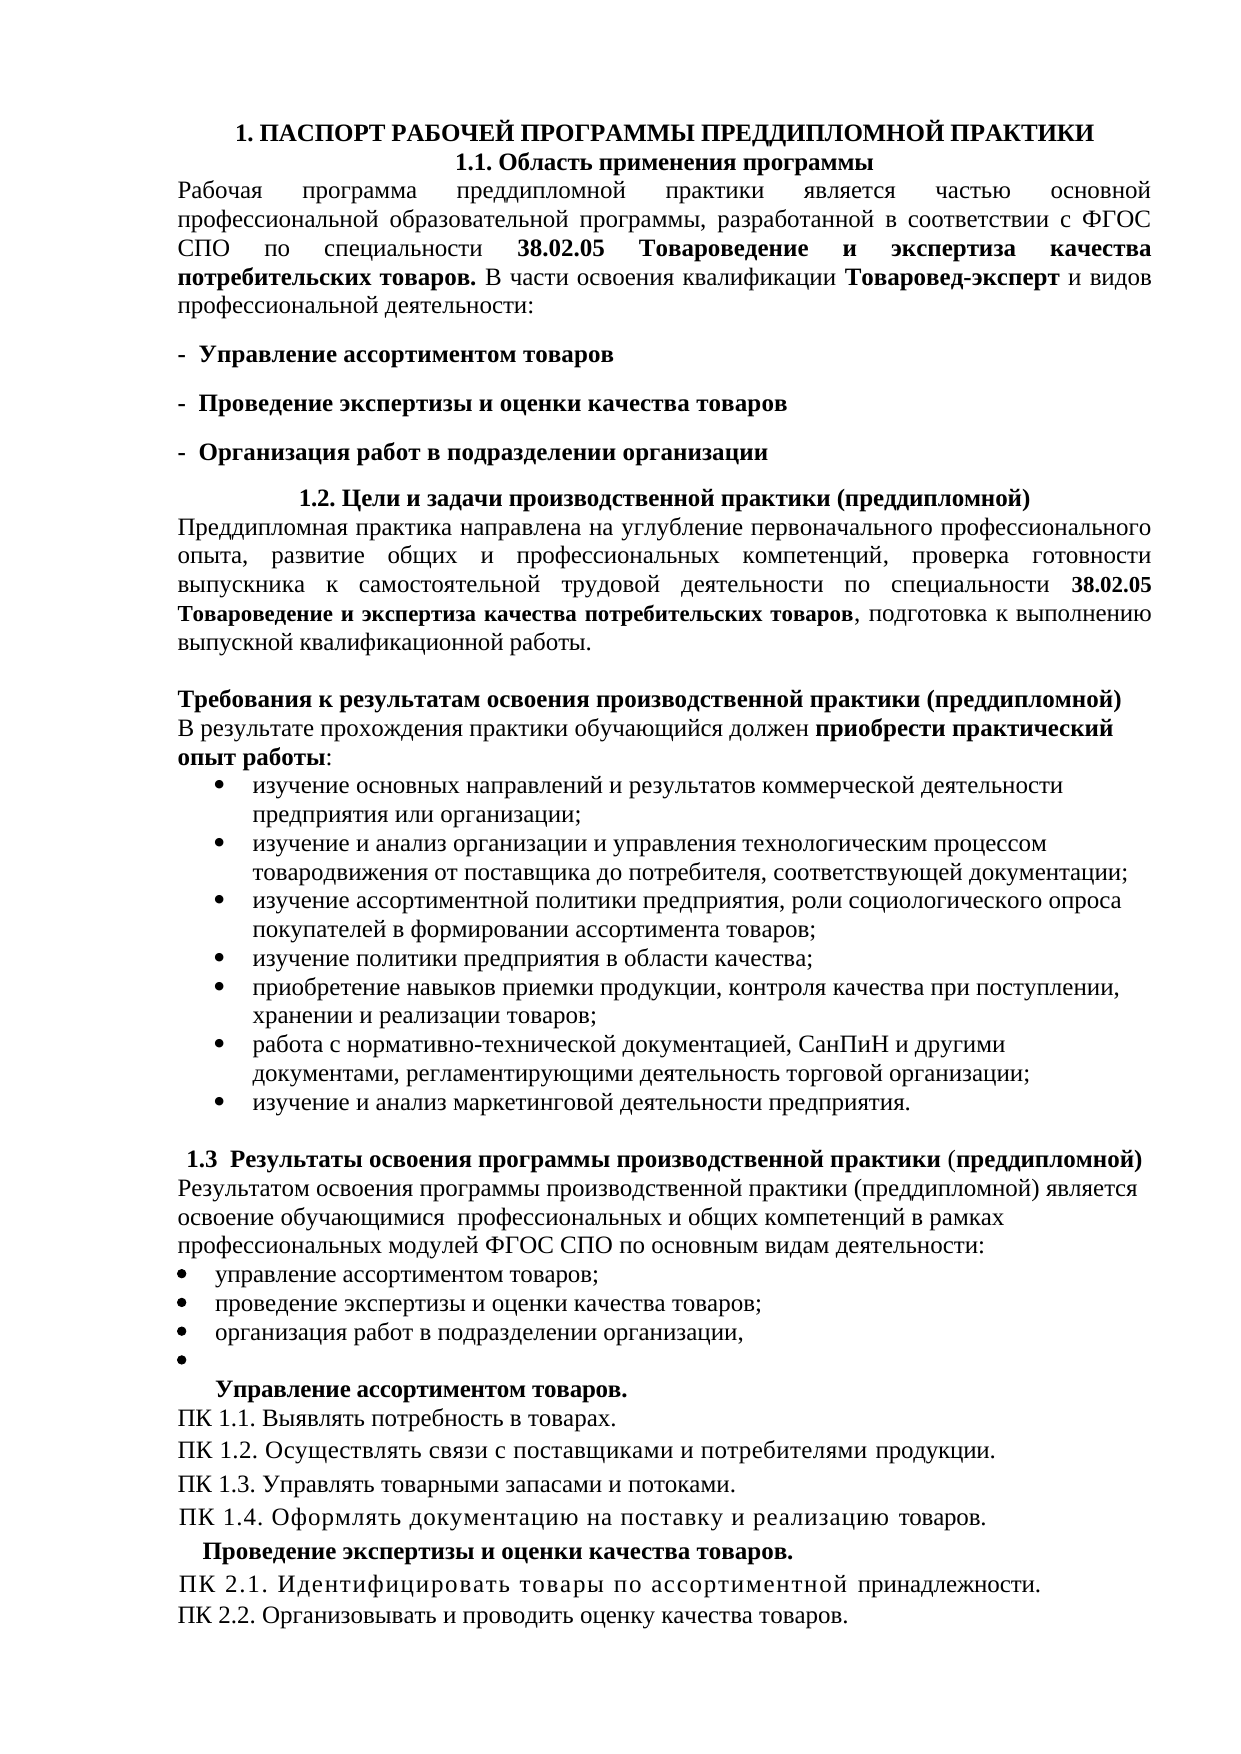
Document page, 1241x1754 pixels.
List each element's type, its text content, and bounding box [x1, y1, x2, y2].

text Результатом освоения программы производственной практики (преддипломной) является освоение обучающимися профессиональных и общих компетенций в рамках профессиональных модулей ФГОС СПО по основным видам деятельности: [177, 1173, 1152, 1259]
list изучение и анализ маркетинговой деятельности предприятия. [215, 1087, 1152, 1115]
list изучение и анализ организации и управления технологическим процессом товародвижения от поставщика до потребителя, соответствующей документации; [215, 828, 1152, 885]
text ПК 1.1. Выявлять потребность в товарах. [177, 1403, 1152, 1432]
text ПК 1.2. Осуществлять связи с поставщиками и потребителями продукции. [177, 1432, 1146, 1465]
list изучение политики предприятия в области качества; [215, 943, 1152, 972]
text Управление ассортиментом товаров. [215, 1374, 1152, 1403]
text 1.2. Цели и задачи производственной практики (преддипломной) [177, 483, 1152, 512]
text - Проведение экспертизы и оценки качества товаров [177, 386, 1152, 417]
text 1. ПАСПОРТ РАБОЧЕЙ ПРОГРАММЫ ПРЕДДИПЛОМНОЙ ПРАКТИКИ [177, 118, 1152, 147]
text Проведение экспертизы и оценки качества товаров. [177, 1533, 1152, 1566]
list управление ассортиментом товаров; [177, 1259, 1152, 1288]
text ПК 1.4. Оформлять документацию на поставку и реализацию товаров. [179, 1499, 1144, 1532]
list изучение ассортиментной политики предприятия, роли социологического опроса покупателей в формировании ассортимента товаров; [215, 885, 1152, 943]
list изучение основных направлений и результатов коммерческой деятельности предприятия или организации; [215, 770, 1152, 828]
text Требования к результатам освоения производственной практики (преддипломной) [177, 684, 1152, 713]
text - Управление ассортиментом товаров [177, 337, 1152, 368]
text 1.3 Результаты освоения программы производственной практики (преддипломной) [177, 1144, 1152, 1173]
list проведение экспертизы и оценки качества товаров; [177, 1288, 1152, 1317]
list приобретение навыков приемки продукции, контроля качества при поступлении, хранении и реализации товаров; [215, 972, 1152, 1029]
text 1.1. Область применения программы [177, 147, 1152, 176]
list организация работ в подразделении организации, [177, 1317, 1152, 1345]
text Рабочая программа преддипломной практики является частью основной профессиональной образовательной программы, разработанной в соответствии с ФГОС СПО по специальности 38.02.05 Товароведение и экспертиза качества потребительских товаров. В части освоения квалификации Товаровед-эксперт и видов профессиональной деятельности: [177, 176, 1152, 319]
text Преддипломная практика направлена на углубление первоначального профессионального опыта, развитие общих и профессиональных компетенций, проверка готовности выпускника к самостоятельной трудовой деятельности по специальности 38.02.05 Товароведение и экспертиза качества потребительских товаров, подготовка к выполнению выпускной квалификационной работы. [177, 512, 1152, 655]
text ПК 2.2. Организовывать и проводить оценку качества товаров. [177, 1600, 1152, 1629]
list работа с нормативно-технической документацией, СанПиН и другими документами, регламентирующими деятельность торговой организации; [215, 1029, 1152, 1087]
text - Организация работ в подразделении организации [177, 435, 1152, 466]
text ПК 1.3. Управлять товарными запасами и потоками. [177, 1466, 1152, 1499]
text ПК 2.1. Идентифицировать товары по ассортиментной принадлежности. [179, 1566, 1144, 1599]
text В результате прохождения практики обучающийся должен приобрести практический опыт работы: [177, 713, 1152, 770]
